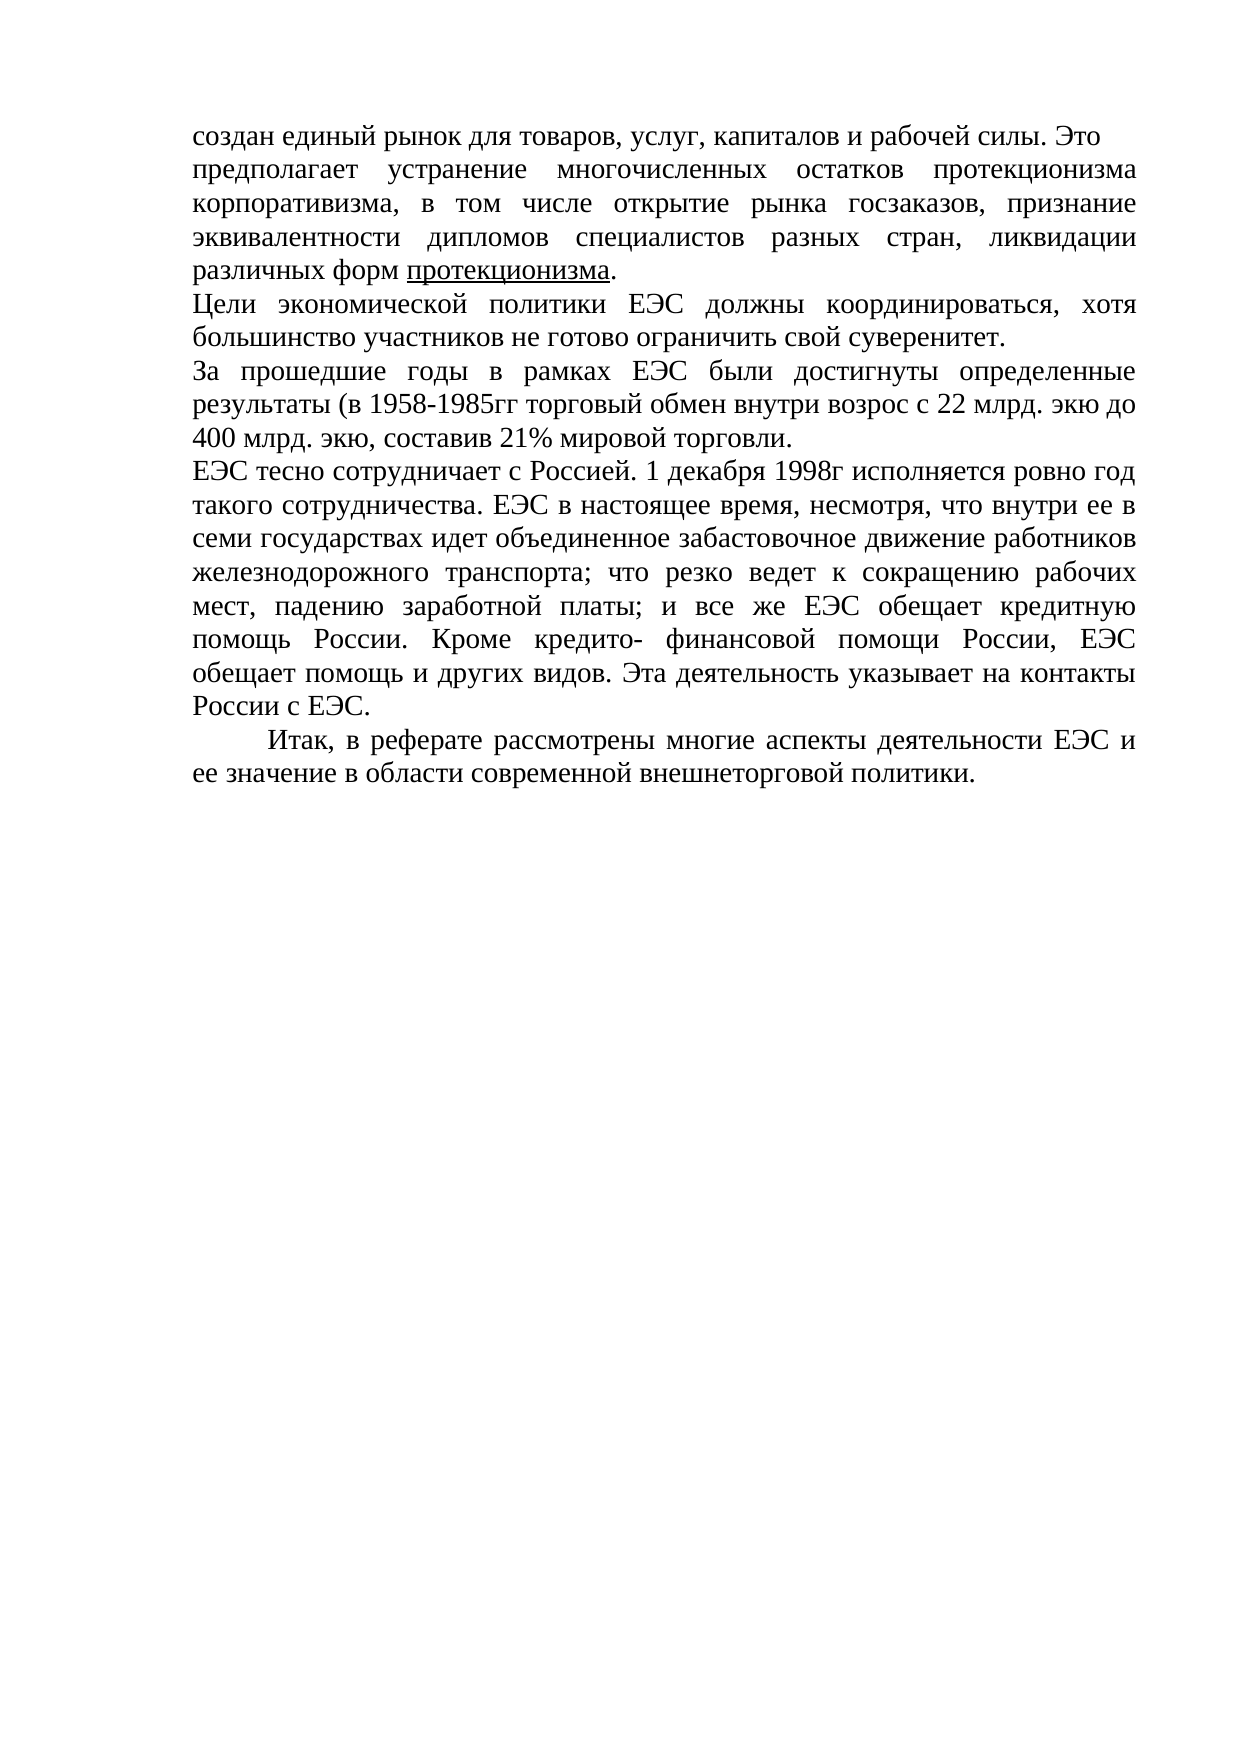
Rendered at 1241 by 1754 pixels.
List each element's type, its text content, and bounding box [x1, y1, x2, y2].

text ЕЭС тесно сотрудничает с Россией. 1 декабря 1998г исполняется ровно год такого сотрудничества. ЕЭС в настоящее время, несмотря, что внутри ее в семи государствах идет объединенное забастовочное движение работников железнодорожного транспорта; что резко ведет к сокращению рабочих мест, падению заработной платы; и все же ЕЭС обещает кредитную помощь России. Кроме кредито- финансовой помощи России, ЕЭС обещает помощь и других видов. Эта деятельность указывает на контакты России с ЕЭС. [192, 454, 1137, 722]
text создан единый рынок для товаров, услуг, капиталов и рабочей силы. Это [192, 118, 1137, 152]
text предполагает устранение многочисленных остатков протекционизма корпоративизма, в том числе открытие рынка госзаказов, признание эквивалентности дипломов специалистов разных стран, ликвидации различных форм протекционизма. [192, 152, 1137, 286]
text Цели экономической политики ЕЭС должны координироваться, хотя большинство участников не готово ограничить свой суверенитет. [192, 286, 1137, 353]
text Итак, в реферате рассмотрены многие аспекты деятельности ЕЭС и ее значение в области современной внешнеторговой политики. [192, 722, 1137, 789]
text За прошедшие годы в рамках ЕЭС были достигнуты определенные результаты (в 1958-1985гг торговый обмен внутри возрос с 22 млрд. экю до 400 млрд. экю, составив 21% мировой торговли. [192, 353, 1137, 454]
